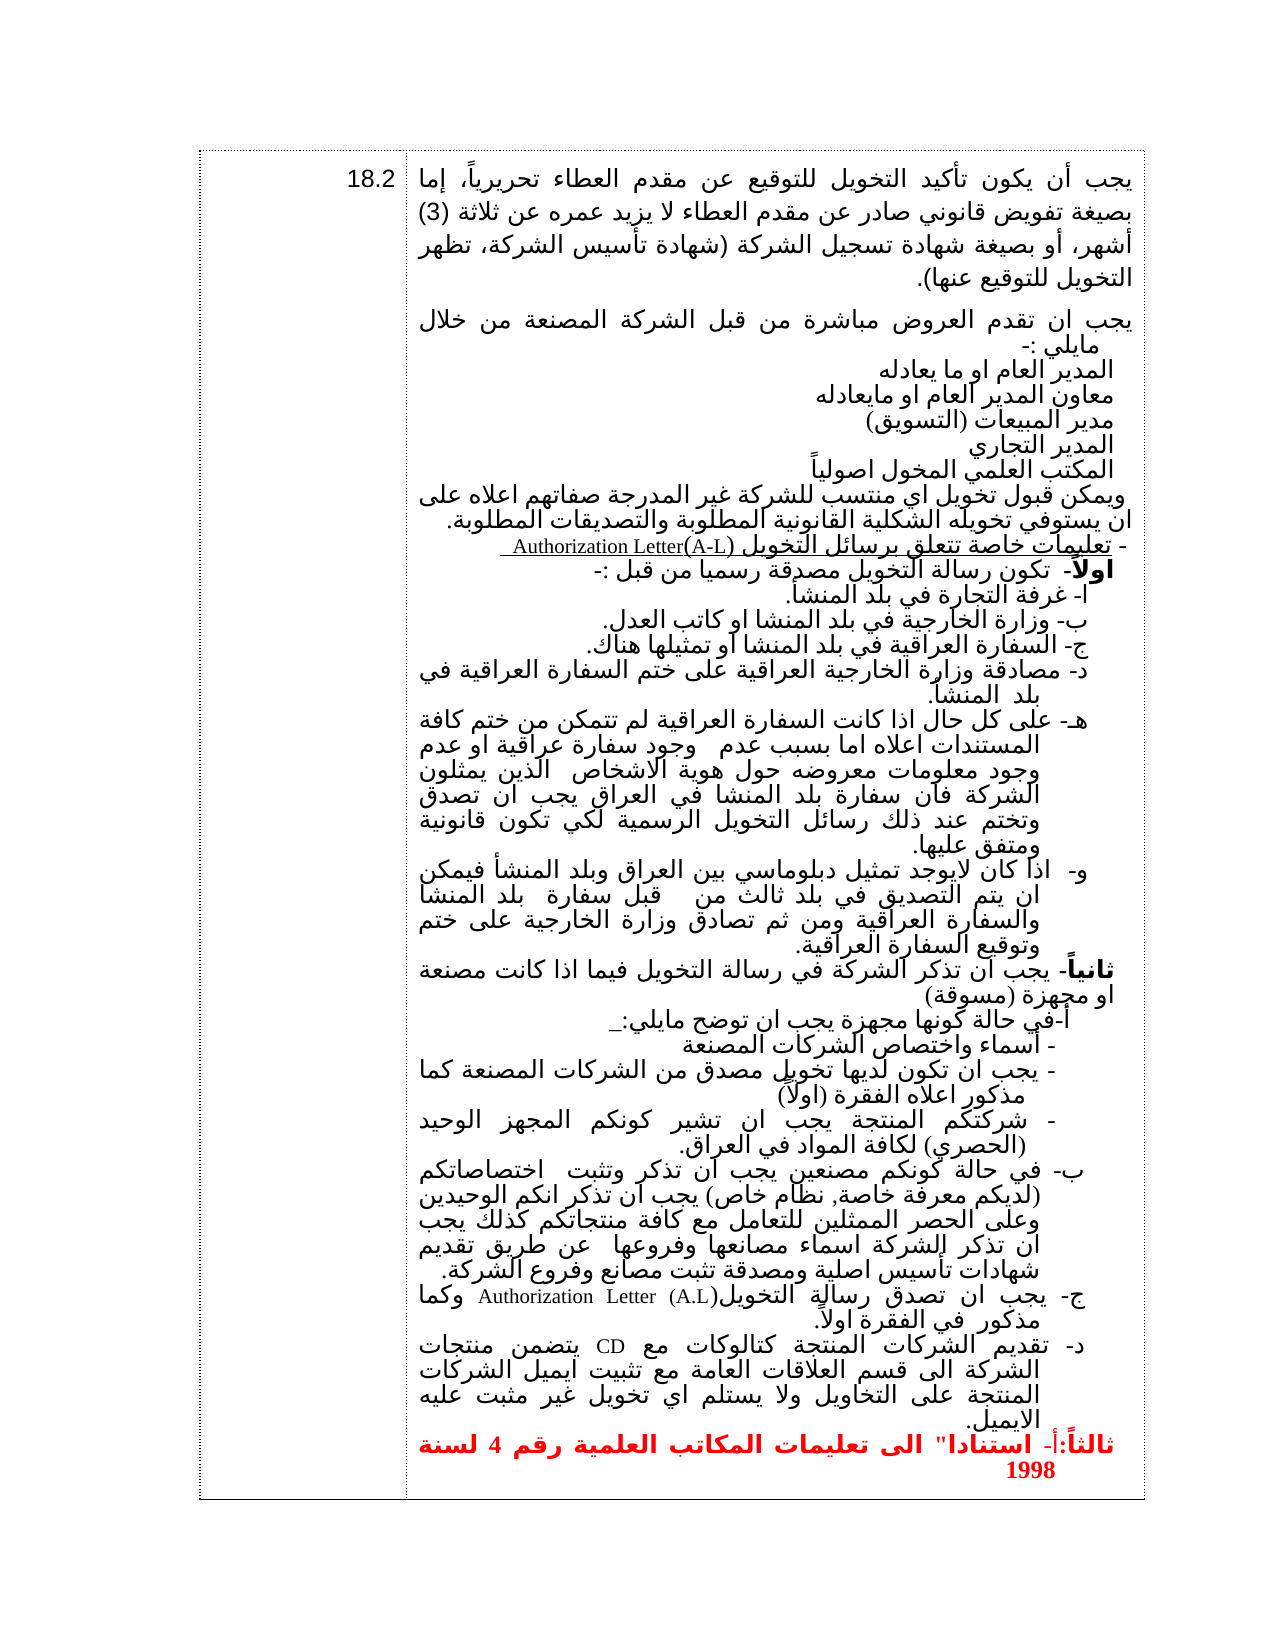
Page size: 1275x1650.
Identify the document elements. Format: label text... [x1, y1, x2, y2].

table_cell 18.2 [200, 150, 407, 1498]
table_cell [407, 150, 1144, 1498]
